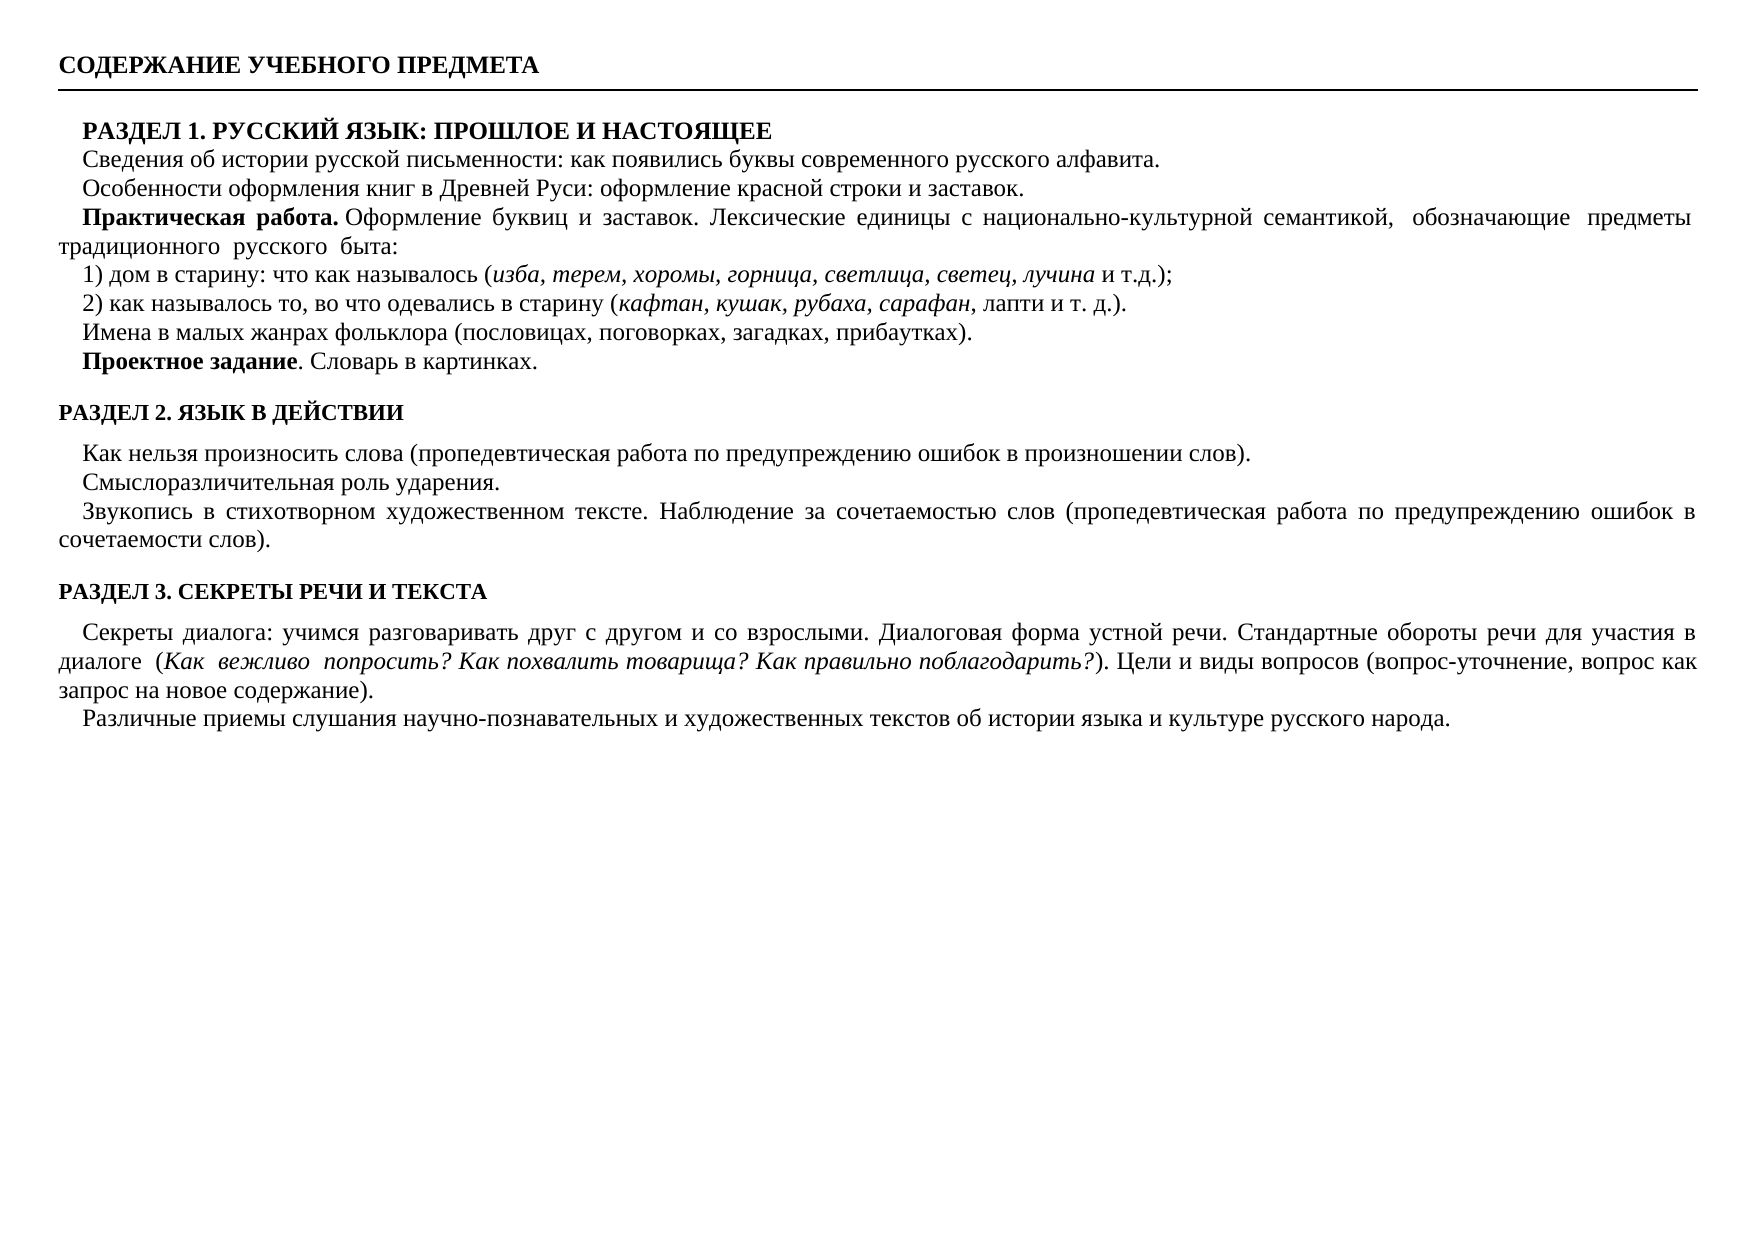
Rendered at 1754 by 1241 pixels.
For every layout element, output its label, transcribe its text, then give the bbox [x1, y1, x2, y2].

text РАЗДЕЛ 2. ЯЗЫК В ДЕЙСТВИИ [58, 399, 1698, 426]
text Проектное задание. Словарь в картинках. [58, 346, 1698, 374]
text Практическая работа. Оформление буквиц и заставок. Лексические единицы с национально-культурной семантикой, обозначающие предметы традиционного русского быта: [58, 202, 1698, 259]
text 1) дом в старину: что как называлось (изба, терем, хоромы, горница, светлица, светец, лучина и т.д.); [58, 259, 1698, 288]
text Как нельзя произносить слова (пропедевтическая работа по предупреждению ошибок в произношении слов). [58, 438, 1698, 467]
text СОДЕРЖАНИЕ УЧЕБНОГО ПРЕДМЕТА [58, 50, 1698, 89]
text Различные приемы слушания научно-познавательных и художественных текстов об истории языка и культуре русского народа. [58, 703, 1698, 732]
text Звукопись в стихотворном художественном тексте. Наблюдение за сочетаемостью слов (пропедевтическая работа по предупреждению ошибок в сочетаемости слов). [58, 496, 1698, 553]
text РАЗДЕЛ 3. СЕКРЕТЫ РЕЧИ И ТЕКСТА [58, 578, 1698, 605]
text Секреты диалога: учимся разговаривать друг с другом и со взрослыми. Диалоговая форма устной речи. Стандартные обороты речи для участия в диалоге (Как вежливо попросить? Как похвалить товарища? Как правильно поблагодарить?). Цели и виды вопросов (вопрос-уточнение, вопрос как запрос на новое содержание). [58, 617, 1698, 703]
text Особенности оформления книг в Древней Руси: оформление красной строки и заставок. [58, 173, 1698, 202]
text Имена в малых жанрах фольклора (пословицах, поговорках, загадках, прибаутках). [58, 317, 1698, 346]
text 2) как называлось то, во что одевались в старину (кафтан, кушак, рубаха, сарафан, лапти и т. д.). [58, 288, 1698, 317]
text Сведения об истории русской письменности: как появились буквы современного русского алфавита. [58, 144, 1698, 173]
text Смыслоразличительная роль ударения. [58, 467, 1698, 496]
text РАЗДЕЛ 1. РУССКИЙ ЯЗЫК: ПРОШЛОЕ И НАСТОЯЩЕЕ [58, 116, 1698, 144]
